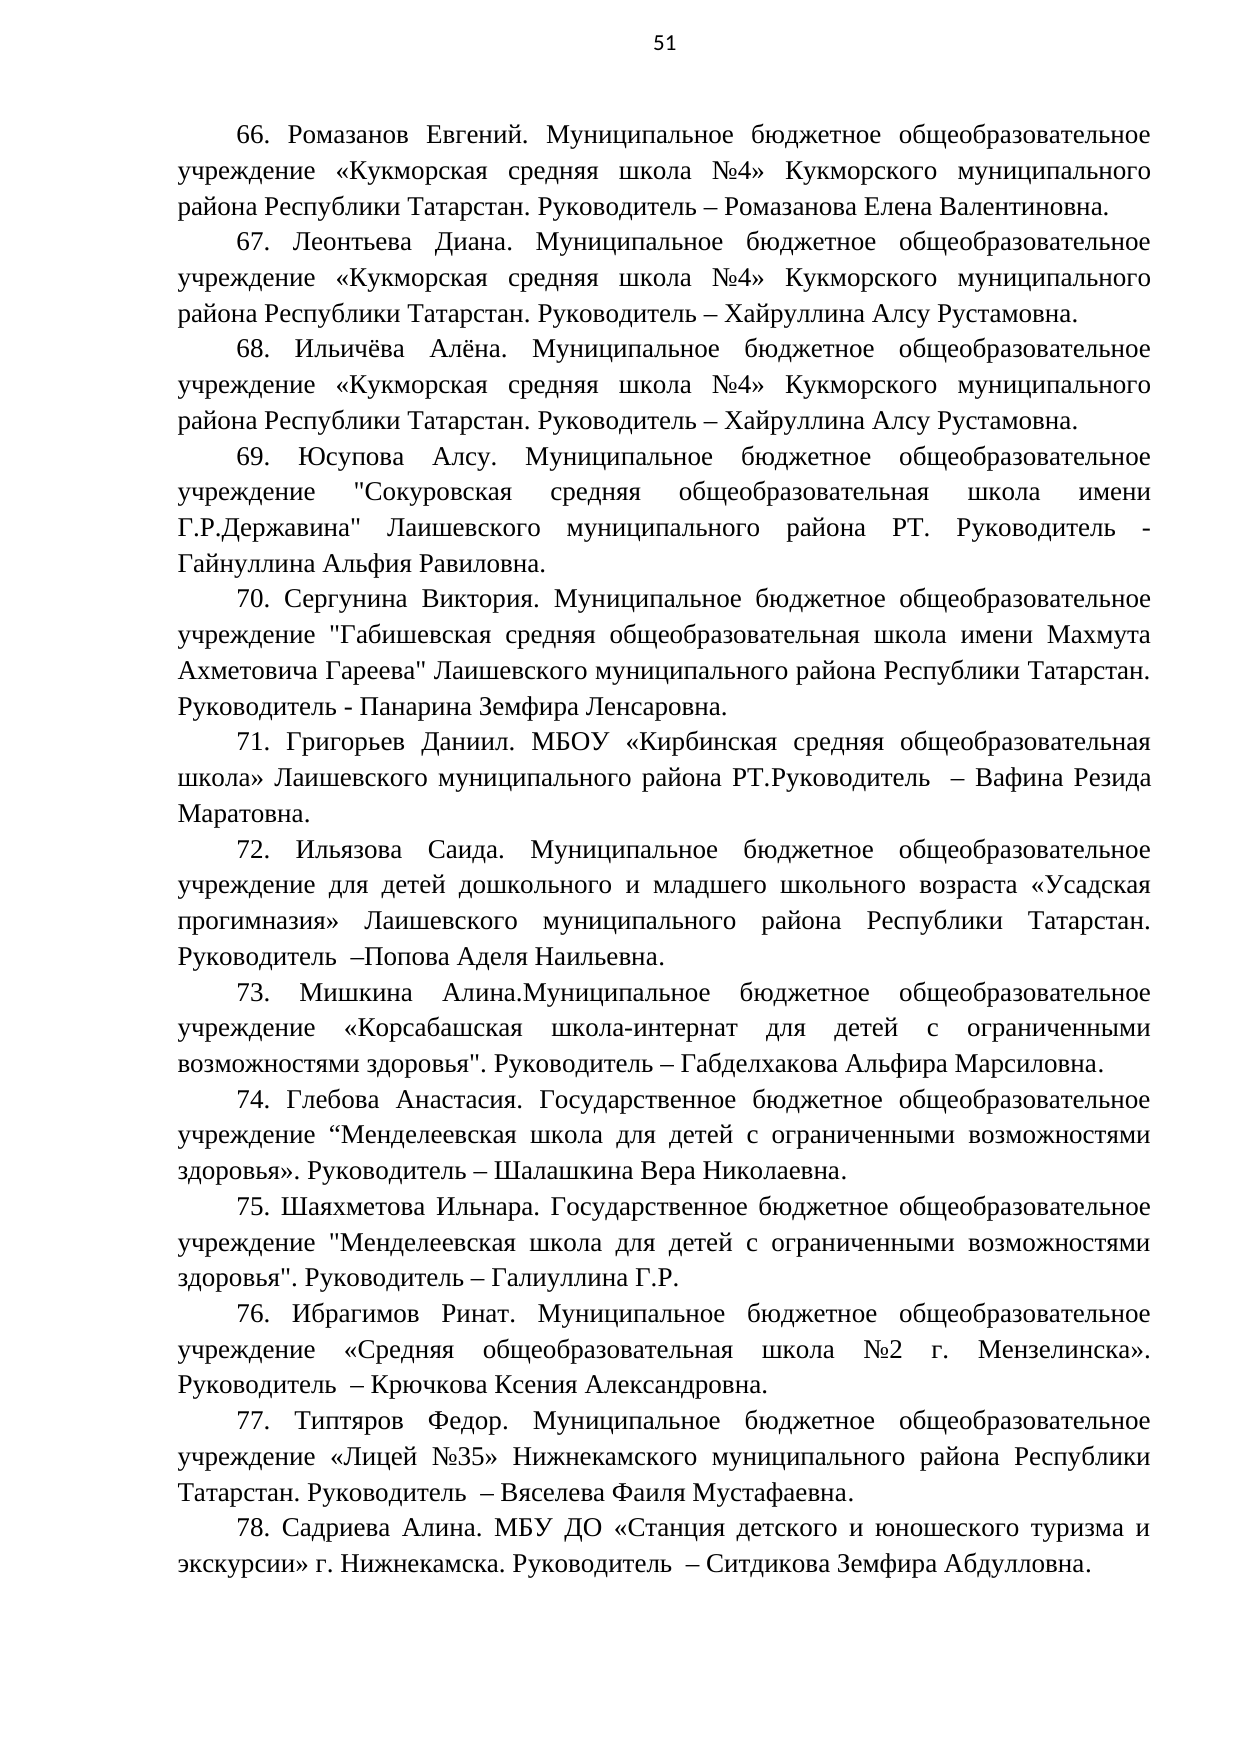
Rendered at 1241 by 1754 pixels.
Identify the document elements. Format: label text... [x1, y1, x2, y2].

text 66. Ромазанов Евгений. Муниципальное бюджетное общеобразовательное учреждение «Кукморская средняя школа №4» Кукморского муниципального района Республики Татарстан. Руководитель – Ромазанова Елена Валентиновна. [177, 118, 1152, 221]
text 68. Ильичёва Алёна. Муниципальное бюджетное общеобразовательное учреждение «Кукморская средняя школа №4» Кукморского муниципального района Республики Татарстан. Руководитель – Хайруллина Алсу Рустамовна. [177, 332, 1152, 435]
text 69. Юсупова Алсу. Муниципальное бюджетное общеобразовательное учреждение "Сокуровская средняя общеобразовательная школа имени Г.Р.Державина" Лаишевского муниципального района РТ. Руководитель - Гайнуллина Альфия Равиловна. [177, 440, 1152, 578]
text 76. Ибрагимов Ринат. Муниципальное бюджетное общеобразовательное учреждение «Средняя общеобразовательная школа №2 г. Мензелинска». Руководитель – Крючкова Ксения Александровна. [177, 1297, 1152, 1400]
text 70. Сергунина Виктория. Муниципальное бюджетное общеобразовательное учреждение "Габишевская средняя общеобразовательная школа имени Махмута Ахметовича Гареева" Лаишевского муниципального района Республики Татарстан. Руководитель - Панарина Земфира Ленсаровна. [177, 583, 1152, 721]
text 73. Мишкина Алина.Муниципальное бюджетное общеобразовательное учреждение «Корсабашская школа-интернат для детей с ограниченными возможностями здоровья". Руководитель – Габделхакова Альфира Марсиловна. [177, 976, 1152, 1078]
text 72. Ильязова Саида. Муниципальное бюджетное общеобразовательное учреждение для детей дошкольного и младшего школьного возраста «Усадская прогимназия» Лаишевского муниципального района Республики Татарстан. Руководитель –Попова Аделя Наильевна. [177, 833, 1152, 971]
text 77. Типтяров Федор. Муниципальное бюджетное общеобразовательное учреждение «Лицей №35» Нижнекамского муниципального района Республики Татарстан. Руководитель – Вяселева Фаиля Мустафаевна. [177, 1404, 1152, 1507]
text 75. Шаяхметова Ильнара. Государственное бюджетное общеобразовательное учреждение "Менделеевская школа для детей с ограниченными возможностями здоровья". Руководитель – Галиуллина Г.Р. [177, 1190, 1152, 1293]
text 74. Глебова Анастасия. Государственное бюджетное общеобразовательное учреждение “Менделеевская школа для детей с ограниченными возможностями здоровья». Руководитель – Шалашкина Вера Николаевна. [177, 1083, 1152, 1185]
text 71. Григорьев Даниил. МБОУ «Кирбинская средняя общеобразовательная школа» Лаишевского муниципального района РТ.Руководитель – Вафина Резида Маратовна. [177, 726, 1152, 828]
text 67. Леонтьева Диана. Муниципальное бюджетное общеобразовательное учреждение «Кукморская средняя школа №4» Кукморского муниципального района Республики Татарстан. Руководитель – Хайруллина Алсу Рустамовна. [177, 225, 1152, 328]
text 78. Садриева Алина. МБУ ДО «Станция детского и юношеского туризма и экскурсии» г. Нижнекамска. Руководитель – Ситдикова Земфира Абдулловна. [177, 1512, 1152, 1578]
